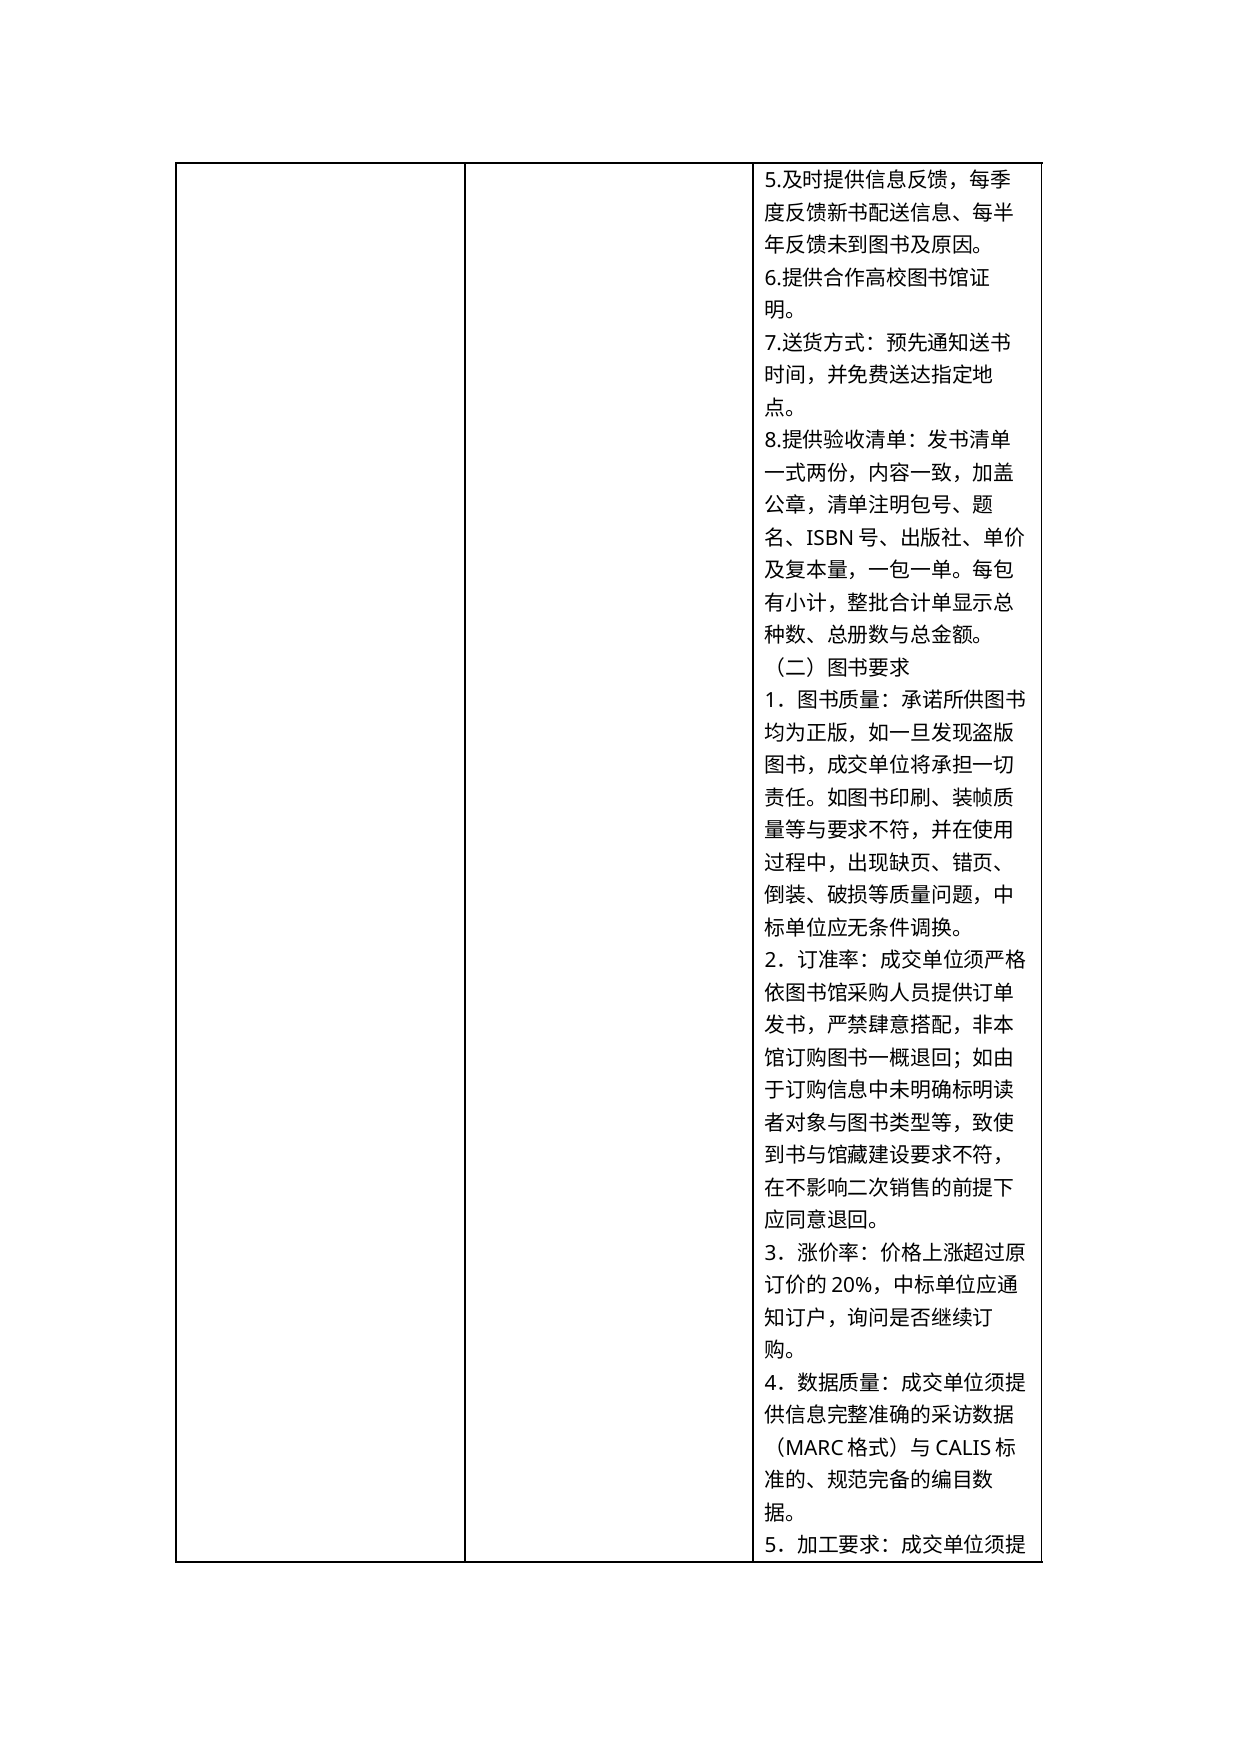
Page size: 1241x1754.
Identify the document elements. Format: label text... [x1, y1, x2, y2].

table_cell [754, 164, 1041, 1561]
table_cell 1 [177, 164, 464, 1561]
table_cell [466, 164, 752, 1561]
